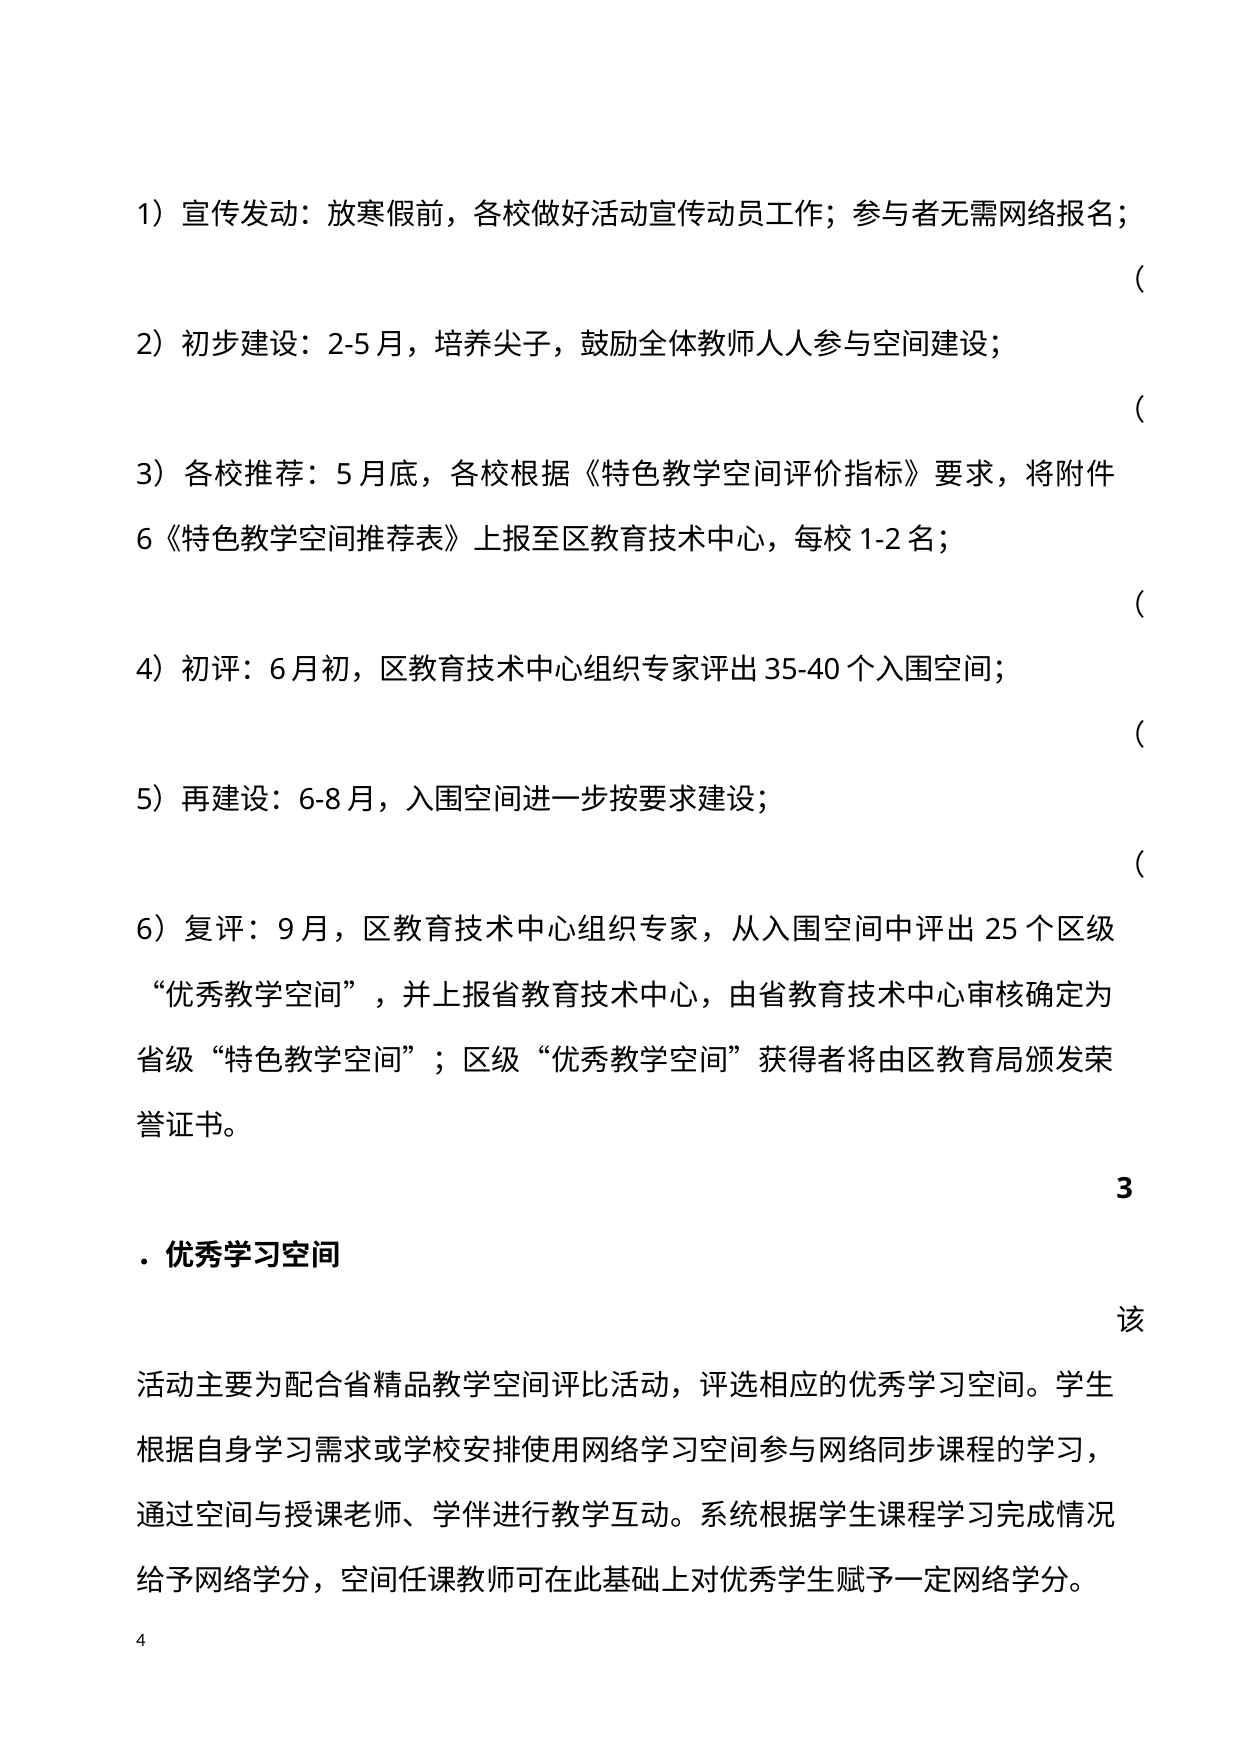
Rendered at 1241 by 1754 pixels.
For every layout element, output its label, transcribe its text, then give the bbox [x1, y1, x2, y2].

text （5）再建设：6-8月，入围空间进一步按要求建设； [136, 700, 1116, 830]
text （6）复评：9月，区教育技术中心组织专家，从入围空间中评出25个区级“优秀教学空间”，并上报省教育技术中心，由省教育技术中心审核确定为省级“特色教学空间”；区级“优秀教学空间”获得者将由区教育局颁发荣誉证书。 [136, 830, 1116, 1155]
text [136, 180, 1116, 245]
text （4）初评：6月初，区教育技术中心组织专家评出35-40个入围空间； [136, 570, 1116, 700]
text 该活动主要为配合省精品教学空间评比活动，评选相应的优秀学习空间。学生根据自身学习需求或学校安排使用网络学习空间参与网络同步课程的学习，通过空间与授课老师、学伴进行教学互动。系统根据学生课程学习完成情况给予网络学分，空间任课教师可在此基础上对优秀学生赋予一定网络学分。 [136, 1285, 1116, 1610]
text （3）各校推荐：5月底，各校根据《特色教学空间评价指标》要求，将附件6《特色教学空间推荐表》上报至区教育技术中心，每校1-2名； [136, 375, 1116, 570]
text （2）初步建设：2-5月，培养尖子，鼓励全体教师人人参与空间建设； [136, 245, 1116, 375]
text 3．优秀学习空间 [136, 1155, 1116, 1285]
